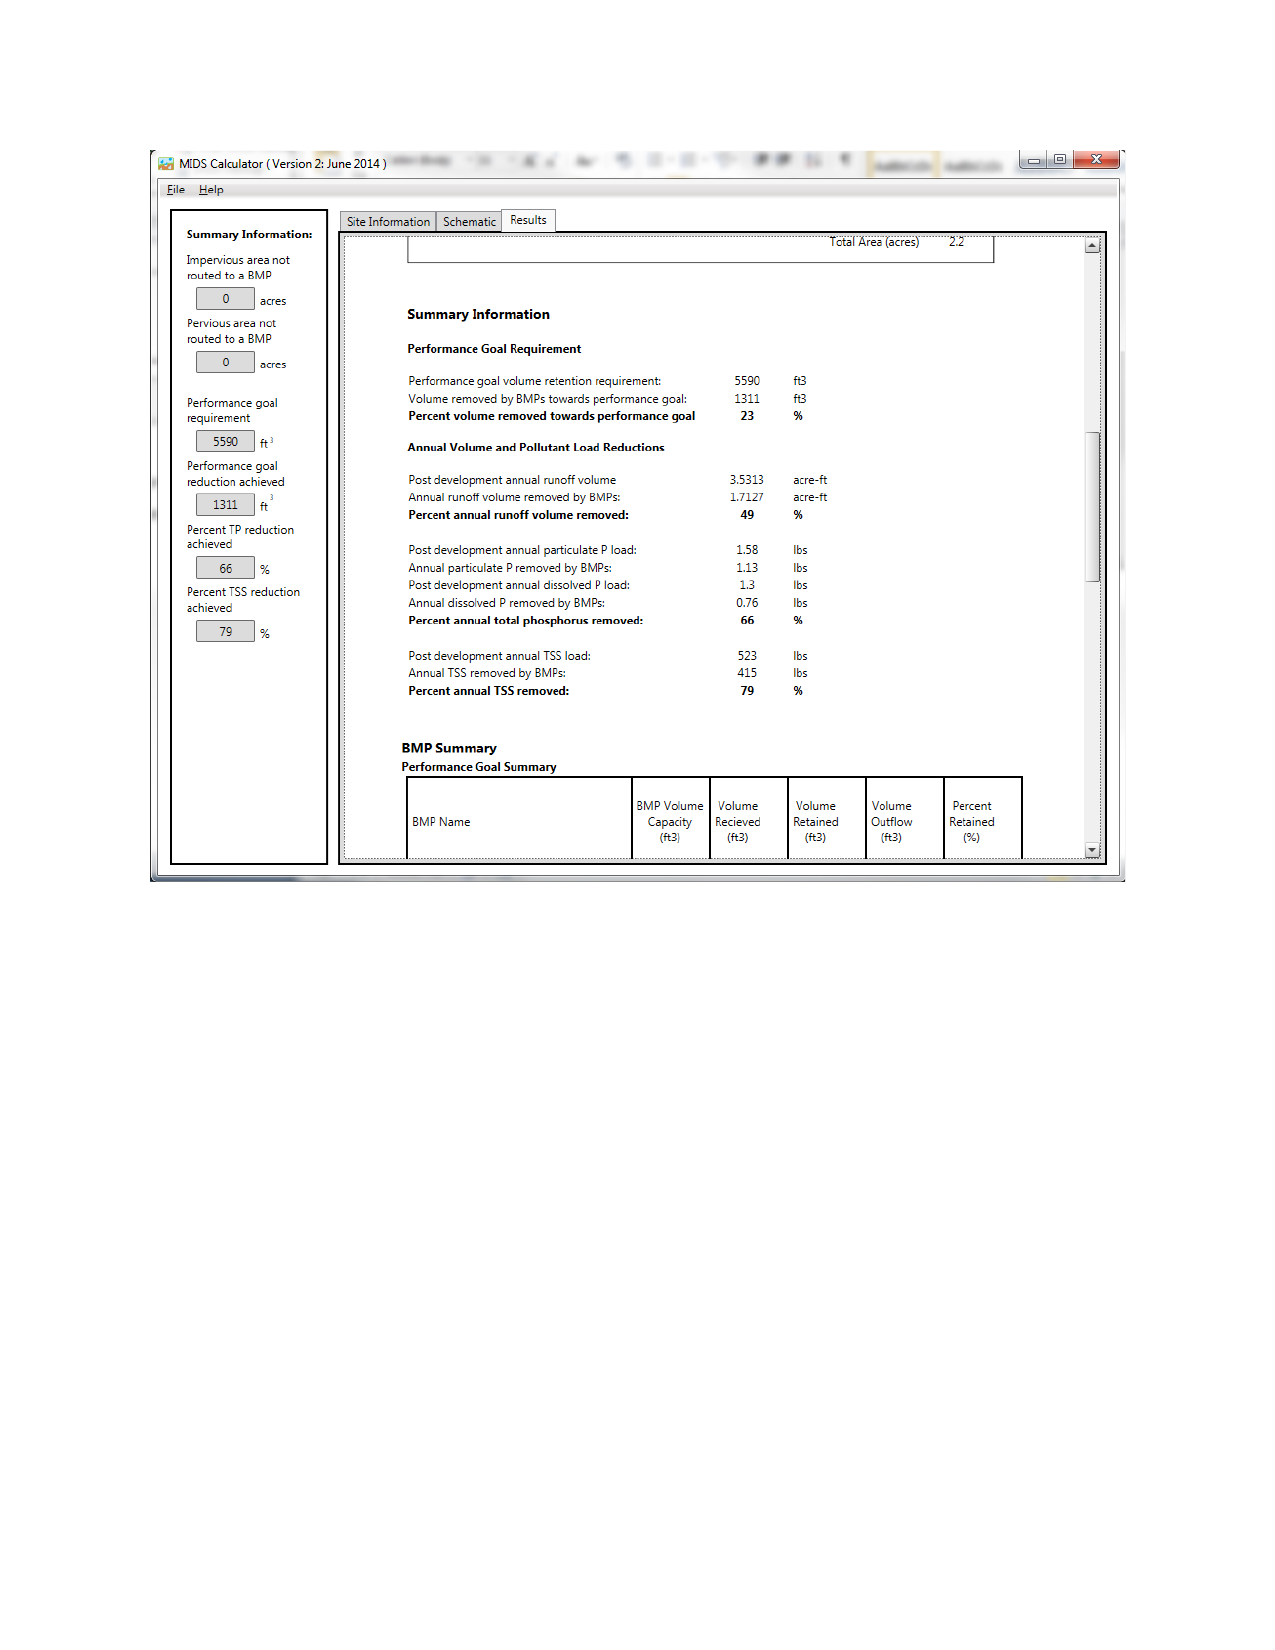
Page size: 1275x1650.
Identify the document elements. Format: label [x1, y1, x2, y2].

picture [150, 150, 1125, 882]
